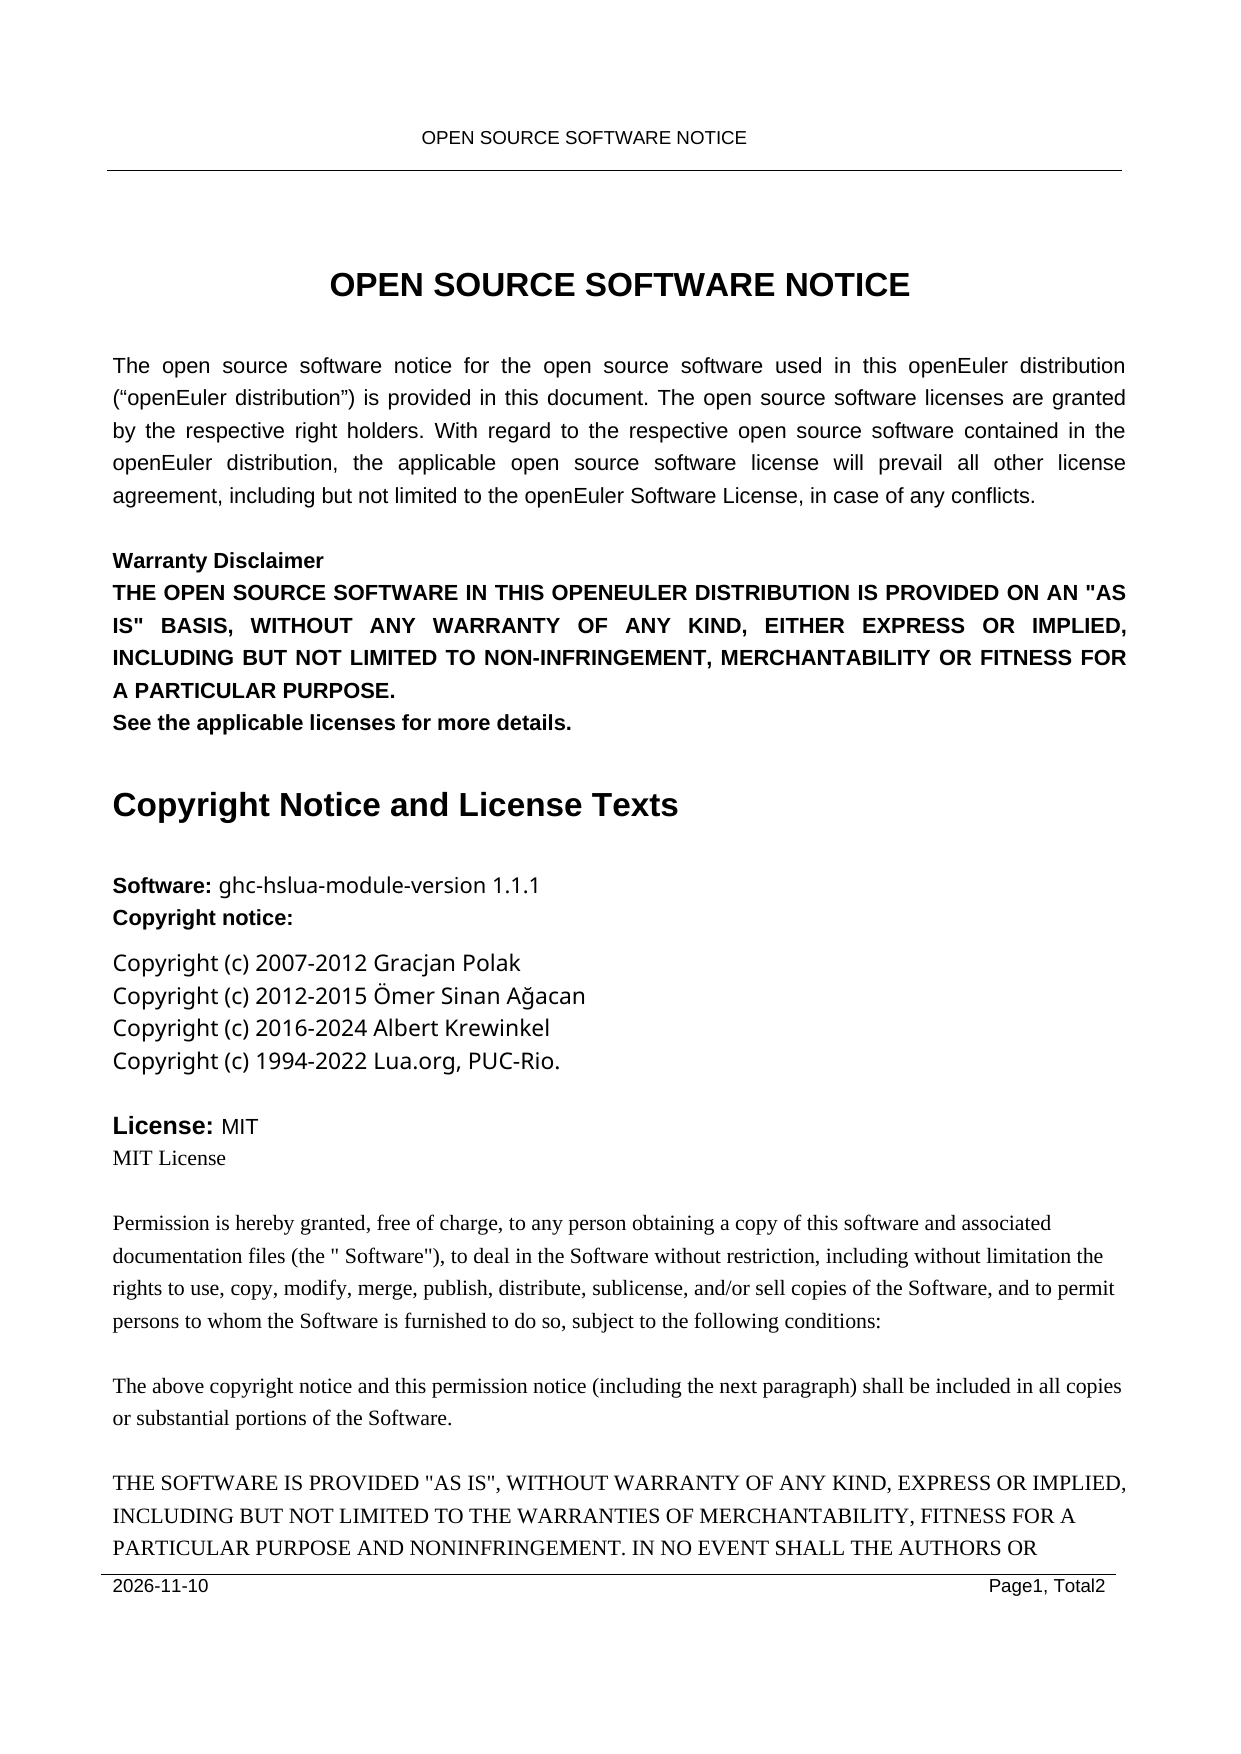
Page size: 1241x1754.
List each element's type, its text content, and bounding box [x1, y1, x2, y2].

title Software: ghc-hslua-module-version 1.1.1 [112, 869, 1128, 901]
text License: MIT [112, 1109, 1128, 1142]
text The open source software notice for the open source software used in this openEuler distribution (“openEuler distribution”) is provided in this document. The open source software licenses are granted by the respective right holders. With regard to the respective open source software contained in the openEuler distribution, the applicable open source software license will prevail all other license agreement, including but not limited to the openEuler Software License, in case of any conflicts. [112, 349, 1128, 511]
text Copyright (c) 2007-2012 Gracjan Polak Copyright (c) 2012-2015 Ömer Sinan Ağacan Copyright (c) 2016-2024 Albert Krewinkel Copyright (c) 1994-2022 Lua.org, PUC-Rio. [112, 947, 1128, 1109]
text THE OPEN SOURCE SOFTWARE IN THIS OPENEULER DISTRIBUTION IS PROVIDED ON AN "AS IS" BASIS, WITHOUT ANY WARRANTY OF ANY KIND, EITHER EXPRESS OR IMPLIED, INCLUDING BUT NOT LIMITED TO NON-INFRINGEMENT, MERCHANTABILITY OR FITNESS FOR A PARTICULAR PURPOSE. See the applicable licenses for more details. [112, 576, 1128, 739]
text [112, 1142, 1128, 1564]
text Warranty Disclaimer [112, 544, 1128, 576]
text Copyright Notice and License Texts [112, 771, 1128, 836]
text Copyright notice: [112, 901, 1128, 934]
text OPEN SOURCE SOFTWARE NOTICE [112, 251, 1128, 316]
